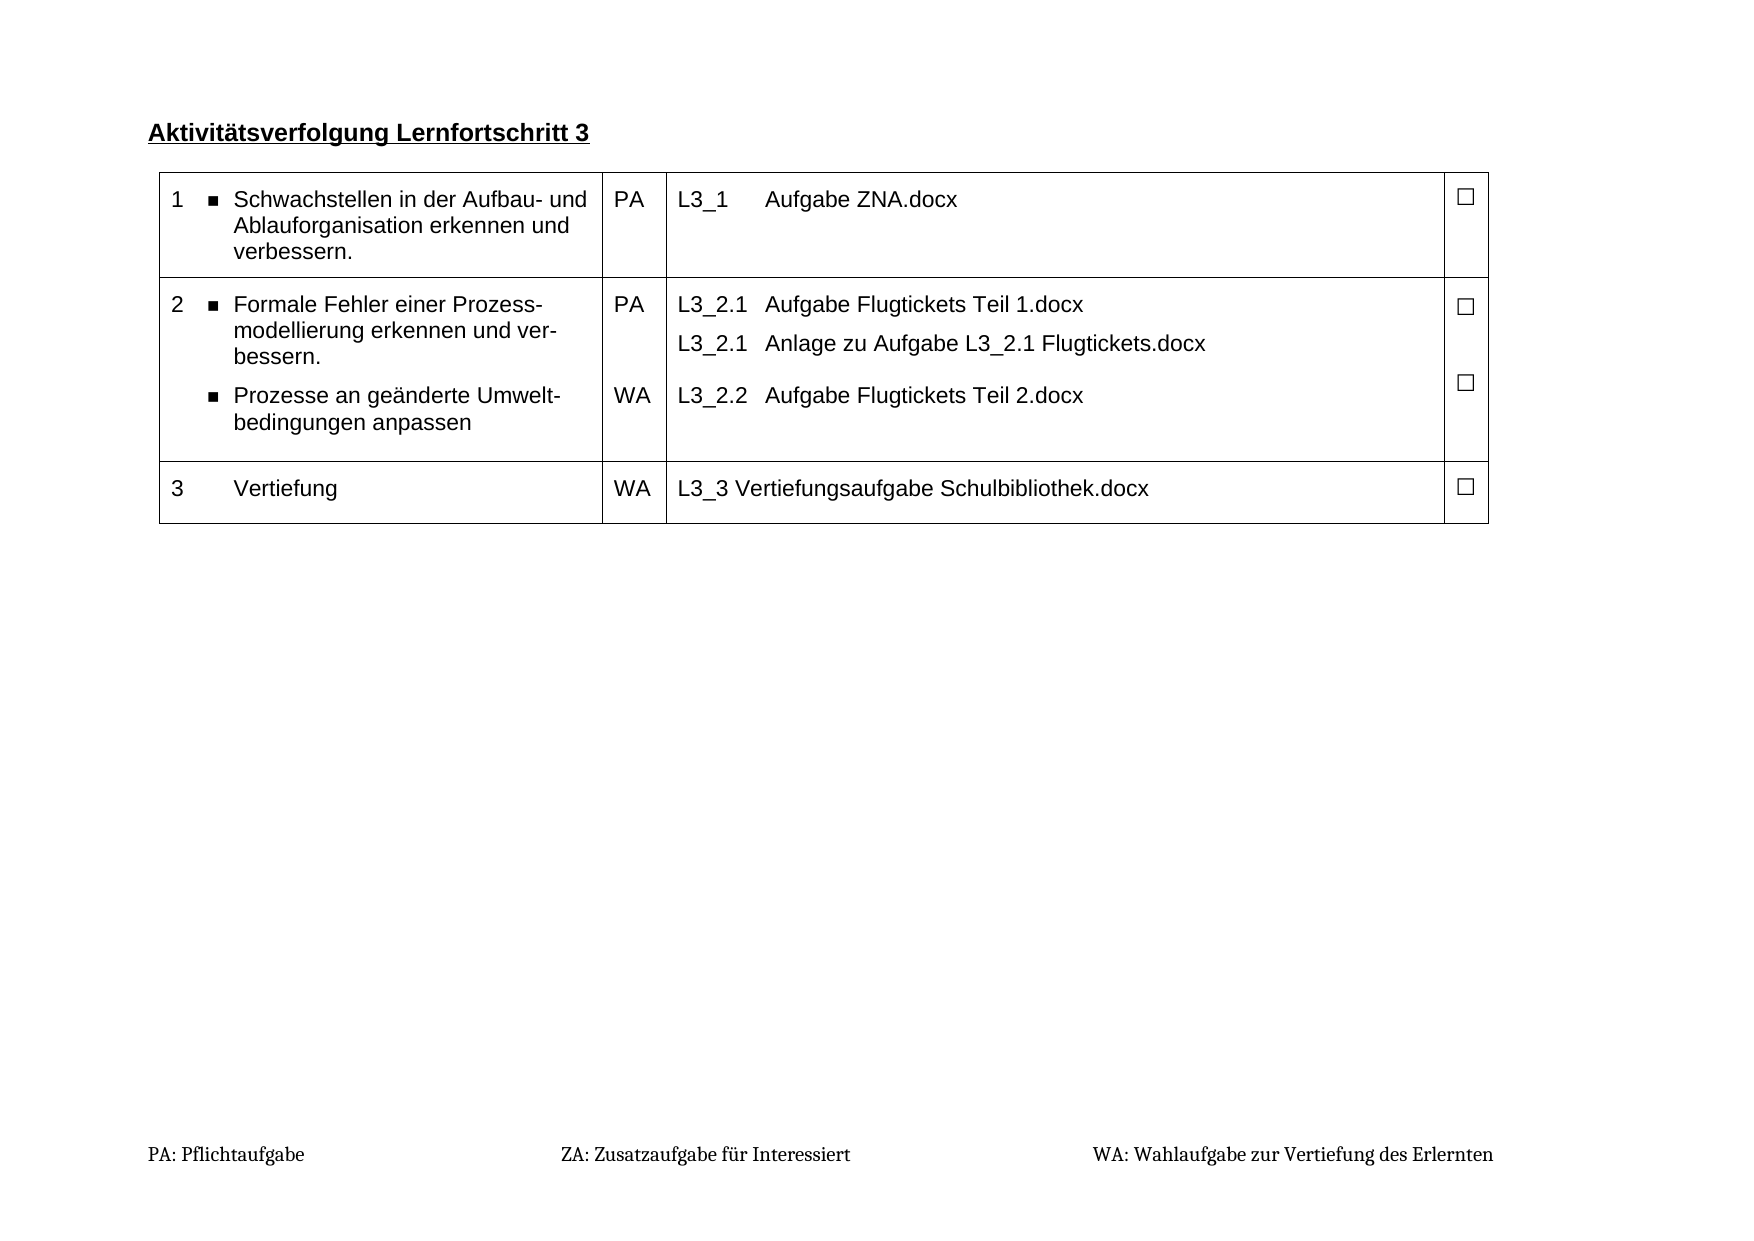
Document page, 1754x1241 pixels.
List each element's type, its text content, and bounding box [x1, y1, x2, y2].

table_header [1445, 173, 1488, 277]
table_cell 3 Vertiefung [160, 462, 602, 523]
table_cell L3_3 Vertiefungsaufgabe Schulbibliothek.docx [667, 462, 1444, 523]
table_cell [1445, 462, 1488, 523]
table_header L3_1 Aufgabe ZNA.docx [667, 173, 1444, 277]
table_header 1 Schwachstellen in der Aufbau- und Ablauforganisation erkennen und verbessern. [160, 173, 602, 277]
table_cell [1445, 278, 1488, 461]
table_cell L3_2.1 Aufgabe Flugtickets Teil 1.docx L3_2.1 Anlage zu Aufgabe L3_2.1 Flugtickets.docx L3_2.2 Aufgabe Flugtickets Teil 2.docx [667, 278, 1444, 461]
table_cell WA [603, 462, 666, 523]
table_cell 2 Formale Fehler einer Prozessmodellierung erkennen und verbessern. Prozesse an geänderte Umweltbedingungen anpassen [160, 278, 602, 461]
table_cell PA WA [603, 278, 666, 461]
table_header PA [603, 173, 666, 277]
text Aktivitätsverfolgung Lernfortschritt 3 [148, 118, 1606, 147]
